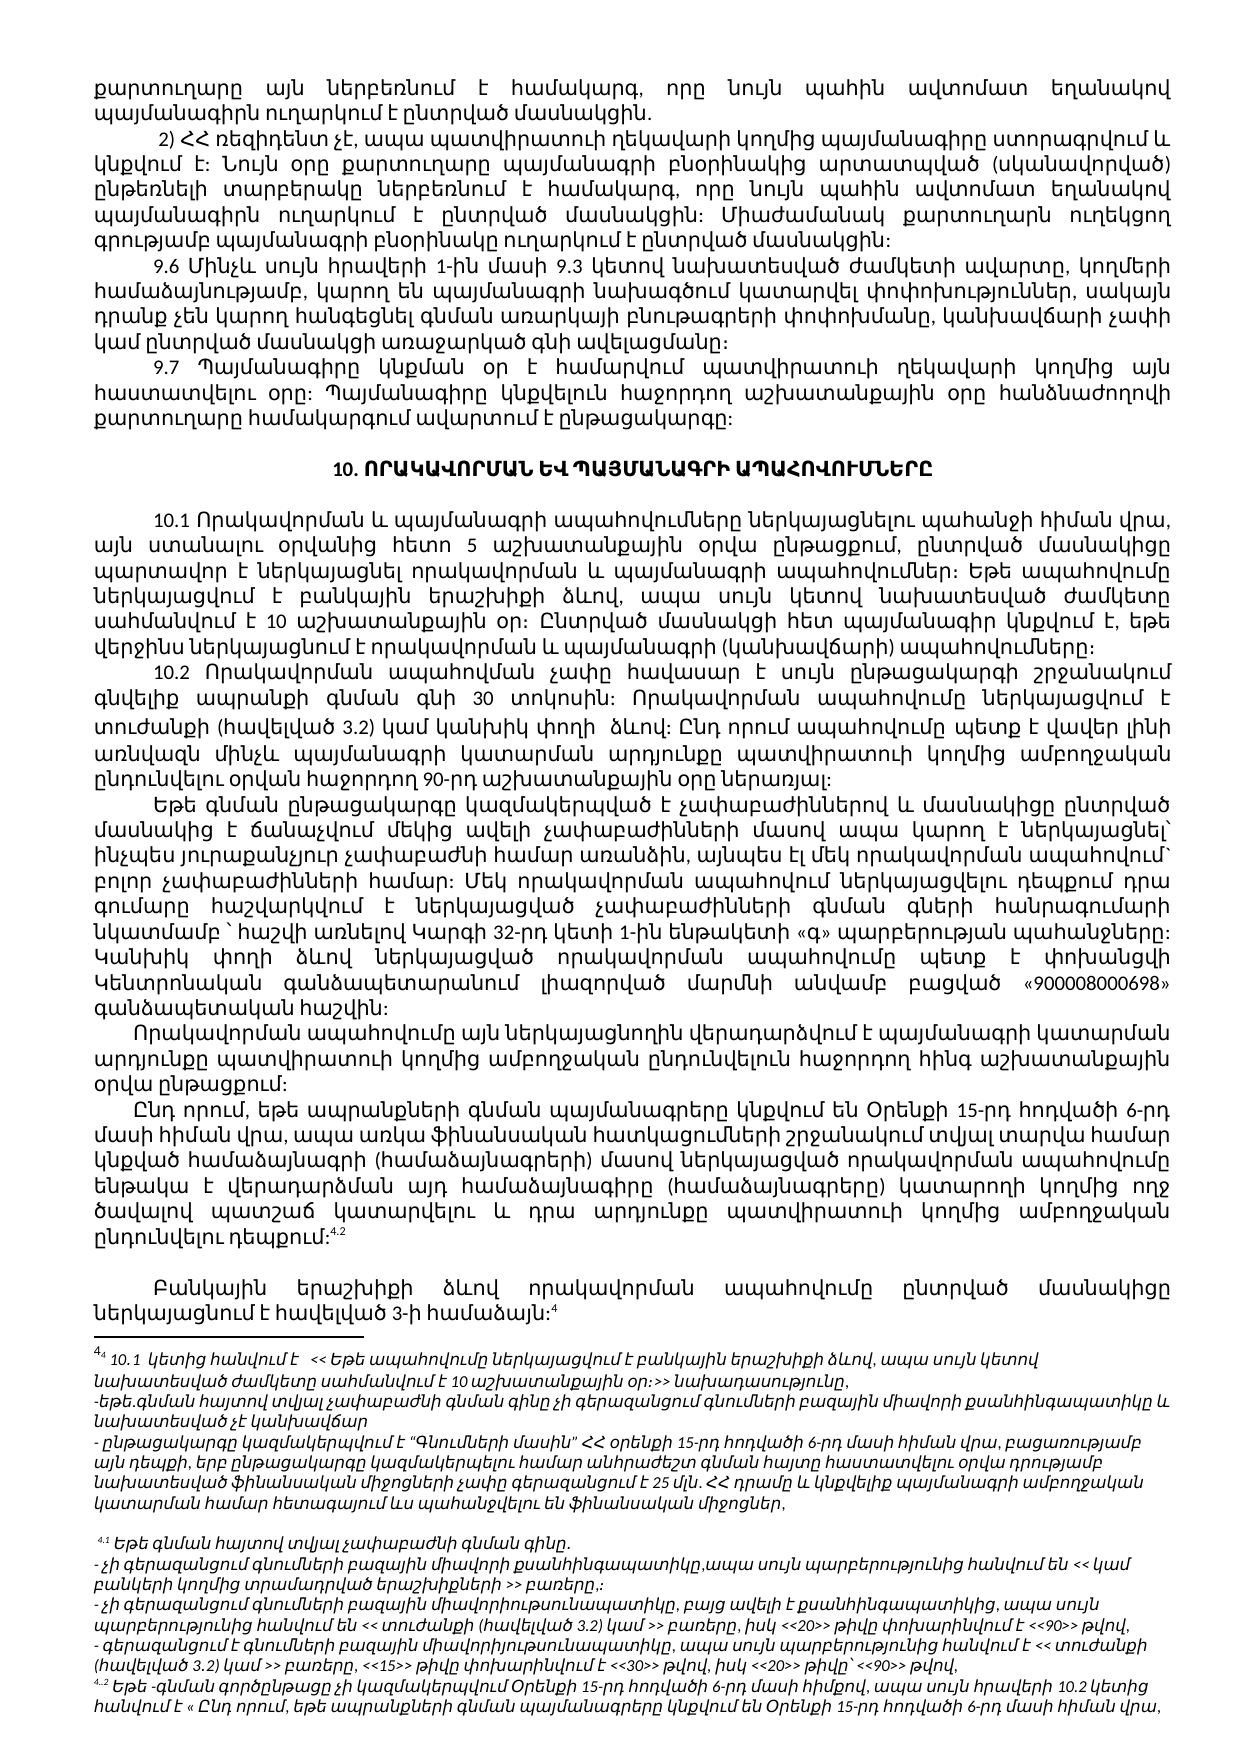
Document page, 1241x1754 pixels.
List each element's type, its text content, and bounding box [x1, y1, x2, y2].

text 2) ՀՀ ռեզիդենտ չէ, ապա պատվիրատուի ղեկավարի կողմից պայմանագիրը ստորագրվում և կնքվում է: Նույն օրը քարտուղարը պայմանագրի բնօրինակից արտատպված (սկանավորված) ընթեռնելի տարբերակը ներբեռնում է համակարգ, որը նույն պահին ավտոմատ եղանակով պայմանագիրն ուղարկում է ընտրված մասնակցին: Միաժամանակ քարտուղարն ուղեկցող գրությամբ պայմանագրի բնօրինակը ուղարկում է ընտրված մասնակցին: [94, 126, 1171, 253]
text Եթե գնման ընթացակարգը կազմակերպված է չափաբաժիններով և մասնակիցը ընտրված մասնակից է ճանաչվում մեկից ավելի չափաբաժինների մասով ապա կարող է ներկայացնել՝ ինչպես յուրաքանչյուր չափաբաժնի համար առանձին, այնպես էլ մեկ որակավորման ապահովում` բոլոր չափաբաժինների համար: Մեկ որակավորման ապահովում ներկայացվելու դեպքում դրա գումարը հաշվարկվում է ներկայացված չափաբաժինների գնման գների հանրագումարի նկատմամբ ՝ հաշվի առնելով Կարգի 32-րդ կետի 1-ին ենթակետի «գ» պարբերության պահանջները: Կանխիկ փողի ձևով ներկայացված որակավորման ապահովումը պետք է փոխանցվի Կենտրոնական գանձապետարանում լիազորված մարմնի անվամբ բացված «900008000698» գանձապետական հաշվին: [94, 792, 1171, 1021]
text 9.7 Պայմանագիրը կնքման օր է համարվում պատվիրատուի ղեկավարի կողմից այն հաստատվելու օրը: Պայմանագիրը կնքվելուն հաջորդող աշխատանքային օրը հանձնաժողովի քարտուղարը համակարգում ավարտում է ընթացակարգը: [94, 354, 1171, 431]
text Ընդ որում, եթե ապրանքների գնման պայմանագրերը կնքվում են Օրենքի 15-րդ հոդվածի 6-րդ մասի հիման վրա, ապա առկա ֆինանսական հատկացումների շրջանակում տվյալ տարվա համար կնքված համաձայնագրի (համաձայնագրերի) մասով ներկայացված որակավորման ապահովումը ենթակա է վերադարձման այդ համաձայնագիրը (համաձայնագրերը) կատարողի կողմից ողջ ծավալով պատշաճ կատարվելու և դրա արդյունքը պատվիրատուի կողմից ամբողջական ընդունվելու դեպքում:4.2 [94, 1097, 1171, 1249]
text 10.1 Որակավորման և պայմանագրի ապահովումները ներկայացնելու պահանջի հիման վրա, այն ստանալու օրվանից հետո 5 աշխատանքային օրվա ընթացքում, ընտրված մասնակիցը պարտավոր է ներկայացնել որակավորման և պայմանագրի ապահովումներ։ Եթե ապահովումը ներկայացվում է բանկային երաշխիքի ձևով, ապա սույն կետով նախատեսված ժամկետը սահմանվում է 10 աշխատանքային օր։ Ընտրված մասնակցի հետ պայմանագիր կնքվում է, եթե վերջինս ներկայացնում է որակավորման և պայմանագրի (կանխավճարի) ապահովումները։ [94, 507, 1171, 659]
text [94, 75, 1171, 126]
text 10. ՈՐԱԿԱՎՈՐՄԱՆ ԵՎ ՊԱՅՄԱՆԱԳՐԻ ԱՊԱՀՈՎՈՒՄՆԵՐԸ [94, 456, 1171, 482]
text Որակավորման ապահովումը այն ներկայացնողին վերադարձվում է պայմանագրի կատարման արդյունքը պատվիրատուի կողմից ամբողջական ընդունվելուն հաջորդող հինգ աշխատանքային օրվա ընթացքում: [94, 1021, 1171, 1097]
text 10.2 Որակավորման ապահովման չափը հավասար է սույն ընթացակարգի շրջանակում գնվելիք ապրանքի գնման գնի 30 տոկոսին: Որակավորման ապահովումը ներկայացվում է տուժանքի (հավելված 3.2) կամ կանխիկ փողի ձևով: Ընդ որում ապահովումը պետք է վավեր լինի առնվազն մինչև պայմանագրի կատարման արդյունքը պատվիրատուի կողմից ամբողջական ընդունվելու օրվան հաջորդող 90-րդ աշխատանքային օրը ներառյալ: [94, 659, 1171, 792]
text Բանկային երաշխիքի ձևով որակավորման ապահովումը ընտրված մասնակիցը ներկայացնում է հավելված 3-ի համաձայն: [94, 1275, 1171, 1326]
text 9.6 Մինչև սույն հրավերի 1-ին մասի 9.3 կետով նախատեսված ժամկետի ավարտը, կողմերի համաձայնությամբ, կարող են պայմանագրի նախագծում կատարվել փոփոխություններ, սակայն դրանք չեն կարող հանգեցնել գնման առարկայի բնութագրերի փոփոխմանը, կանխավճարի չափի կամ ընտրված մասնակցի առաջարկած գնի ավելացմանը։ [94, 253, 1171, 354]
